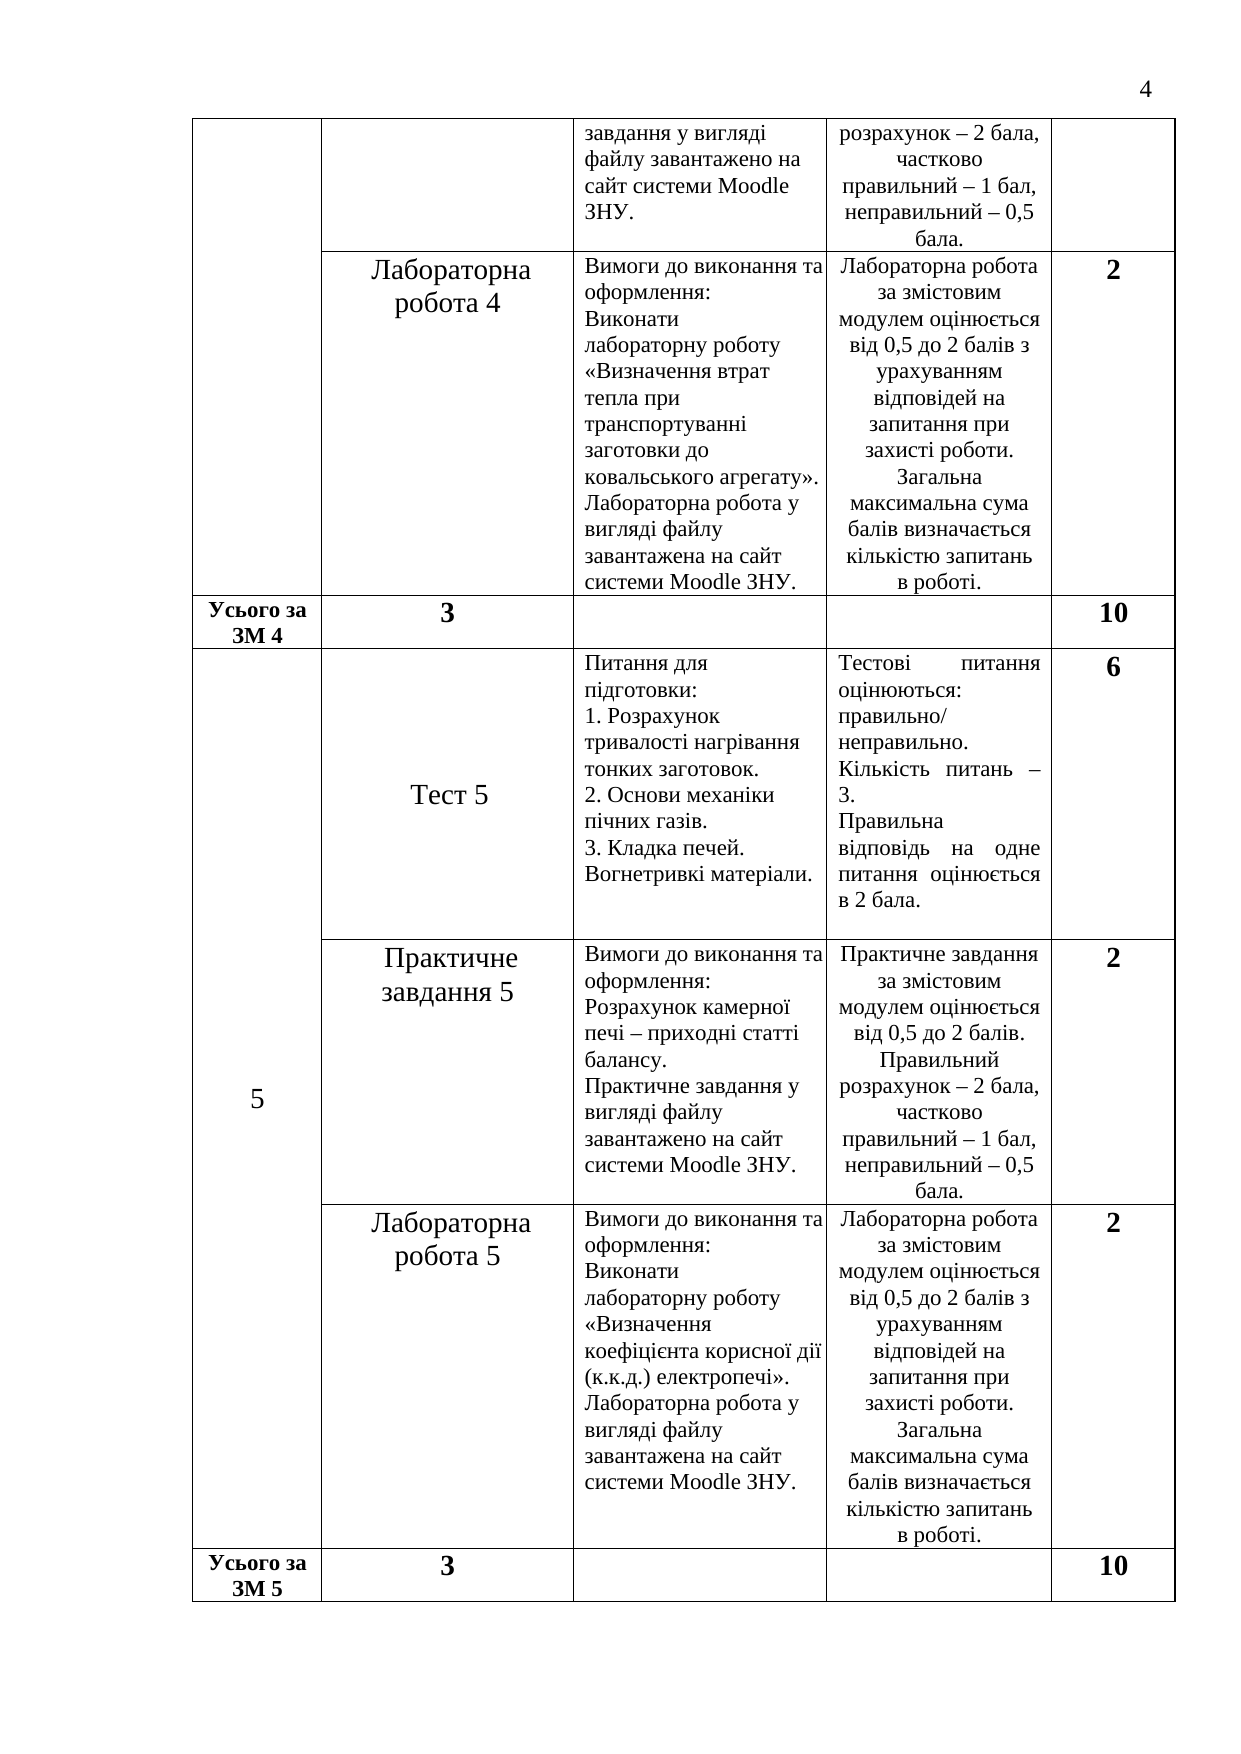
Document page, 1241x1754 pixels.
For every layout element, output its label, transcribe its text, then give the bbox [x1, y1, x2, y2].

table_cell Питання для підготовки: 1. Розрахунок тривалості нагрівання тонких заготовок. 2. Основи механіки пічних газів. 3. Кладка печей. Вогнетривкі матеріали. [574, 649, 826, 939]
table_cell 3 [322, 596, 573, 648]
table_cell Вимоги до виконання та оформлення: Виконати лабораторну роботу «Визначення коефіцієнта корисної дії (к.к.д.) електропечі». Лабораторна робота у вигляді файлу завантажена на сайт системи Moodle ЗНУ. [574, 1205, 826, 1547]
table_cell Вимоги до виконання та оформлення: Розрахунок камерної печі – приходні статті балансу. Практичне завдання у вигляді файлу завантажено на сайт системи Moodle ЗНУ. [574, 940, 826, 1204]
table_cell 5 [193, 649, 321, 1547]
table_cell 2 [1052, 940, 1174, 1204]
table_cell Лабораторна робота 4 [322, 252, 573, 594]
table_cell Тест 5 [322, 649, 573, 939]
table_cell [574, 1549, 826, 1601]
table_cell [827, 1549, 1051, 1601]
table_cell [827, 596, 1051, 648]
table_cell Тестові питання оцінюються: правильно/ неправильно. Кількість питань – 3. Правильна відповідь на одне питання оцінюється в 2 бала. [827, 649, 1051, 939]
table_cell Практичне завдання 5 [322, 940, 573, 1204]
table_cell 3 [322, 1549, 573, 1601]
table_cell Лабораторна робота за змістовим модулем оцінюється від 0,5 до 2 балів з урахуванням відповідей на запитання при захисті роботи. Загальна максимальна сума балів визначається кількістю запитань в роботі. [827, 252, 1051, 594]
table_cell 2 [1052, 1205, 1174, 1547]
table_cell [574, 119, 826, 251]
table_cell 2 [1052, 119, 1174, 251]
table_cell 2 [1052, 252, 1174, 594]
table_cell 10 [1052, 1549, 1174, 1601]
table_cell Лабораторна робота 5 [322, 1205, 573, 1547]
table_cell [827, 119, 1051, 251]
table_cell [322, 119, 573, 251]
table_cell 6 [1052, 649, 1174, 939]
table_cell Усього за ЗМ 4 [193, 596, 321, 648]
table_cell [574, 596, 826, 648]
table_cell 10 [1052, 596, 1174, 648]
table_cell Вимоги до виконання та оформлення: Виконати лабораторну роботу «Визначення втрат тепла при транспортуванні заготовки до ковальського агрегату». Лабораторна робота у вигляді файлу завантажена на сайт системи Moodle ЗНУ. [574, 252, 826, 594]
table_cell Усього за ЗМ 5 [193, 1549, 321, 1601]
table_cell Лабораторна робота за змістовим модулем оцінюється від 0,5 до 2 балів з урахуванням відповідей на запитання при захисті роботи. Загальна максимальна сума балів визначається кількістю запитань в роботі. [827, 1205, 1051, 1547]
